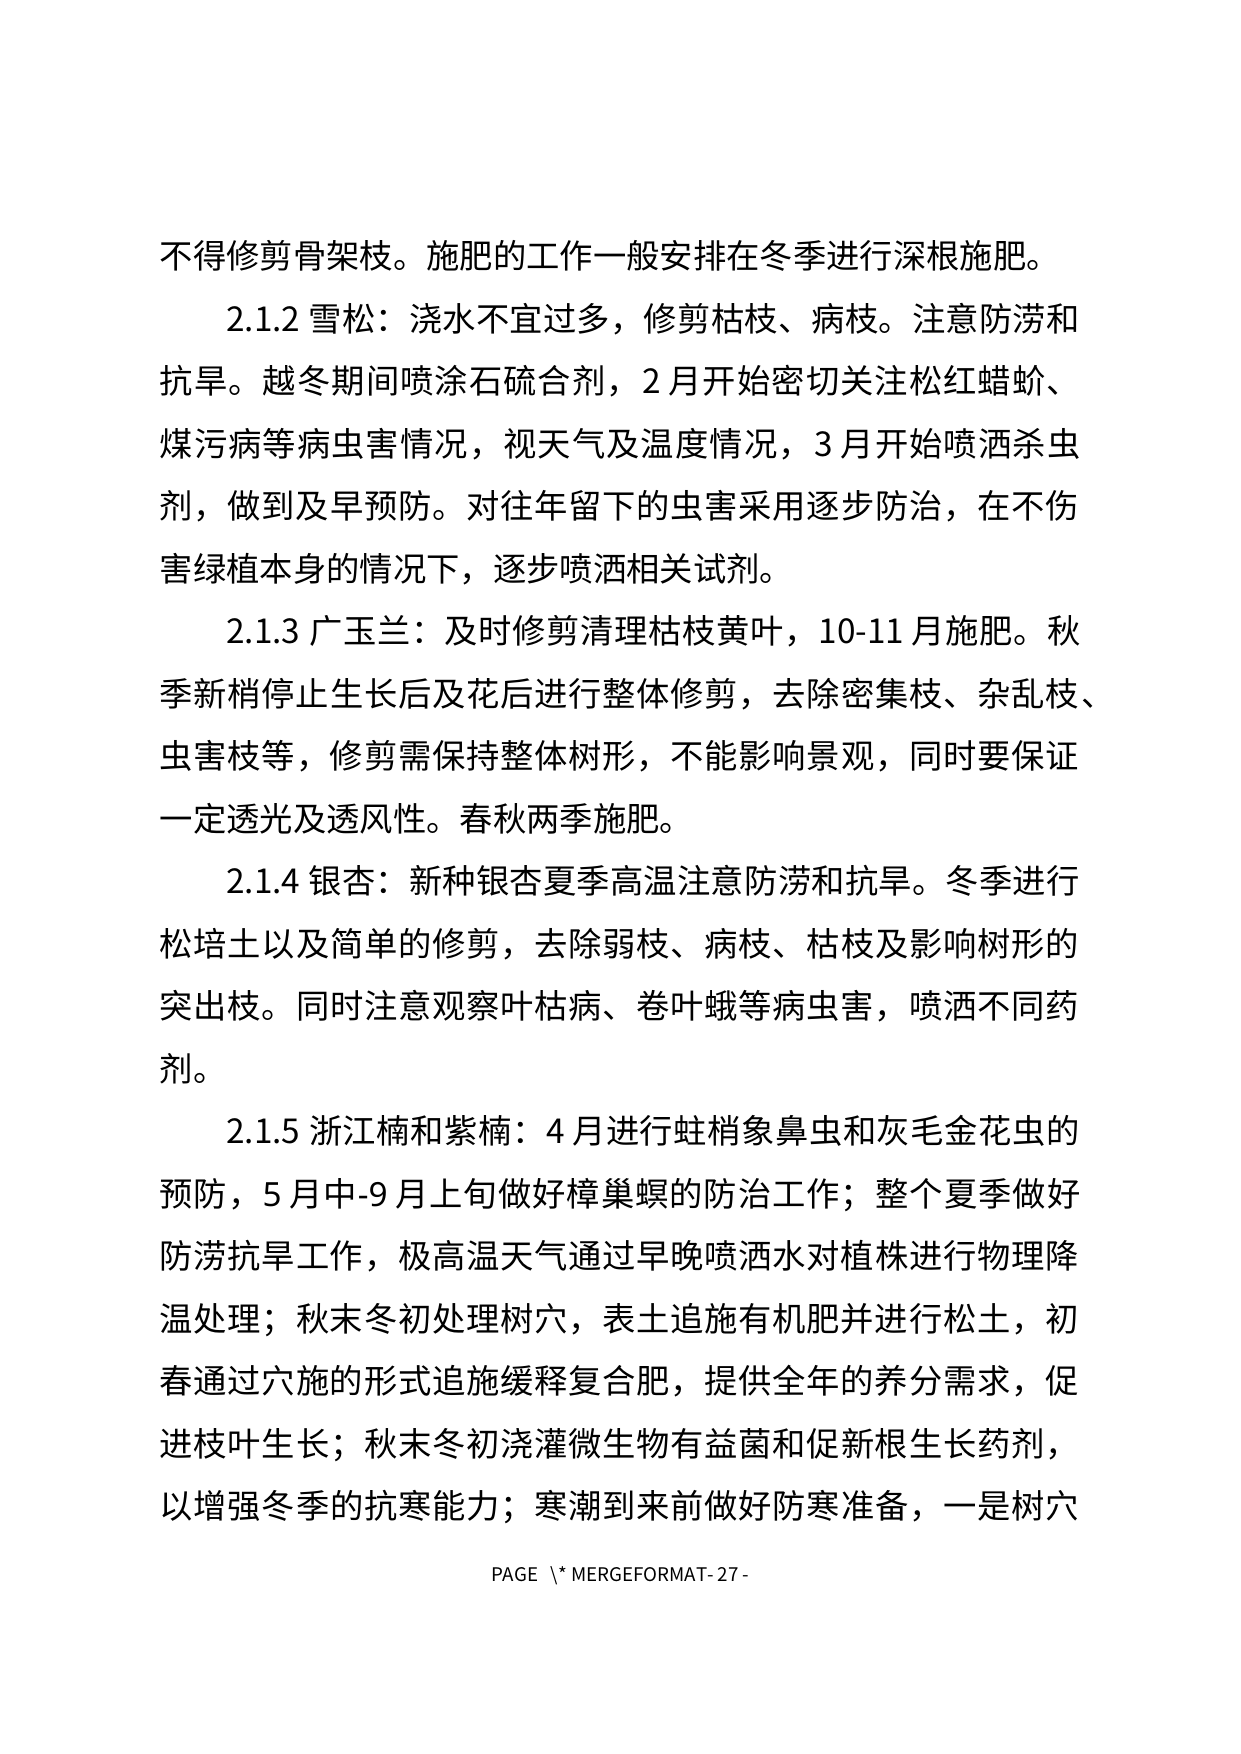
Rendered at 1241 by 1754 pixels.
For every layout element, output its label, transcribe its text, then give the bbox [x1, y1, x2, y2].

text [159, 218, 1081, 281]
text 2.1.2 雪松：浇水不宜过多，修剪枯枝、病枝。注意防涝和抗旱。越冬期间喷涂石硫合剂，2月开始密切关注松红蜡蚧、煤污病等病虫害情况，视天气及温度情况，3月开始喷洒杀虫剂，做到及早预防。对往年留下的虫害采用逐步防治，在不伤害绿植本身的情况下，逐步喷洒相关试剂。 [159, 281, 1081, 593]
text 2.1.4 银杏：新种银杏夏季高温注意防涝和抗旱。冬季进行松培土以及简单的修剪，去除弱枝、病枝、枯枝及影响树形的突出枝。同时注意观察叶枯病、卷叶蛾等病虫害，喷洒不同药剂。 [159, 843, 1081, 1093]
text 2.1.3 广玉兰：及时修剪清理枯枝黄叶，10-11月施肥。秋季新梢停止生长后及花后进行整体修剪，去除密集枝、杂乱枝、虫害枝等，修剪需保持整体树形，不能影响景观，同时要保证一定透光及透风性。春秋两季施肥。 [159, 593, 1081, 843]
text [159, 1093, 1081, 1531]
